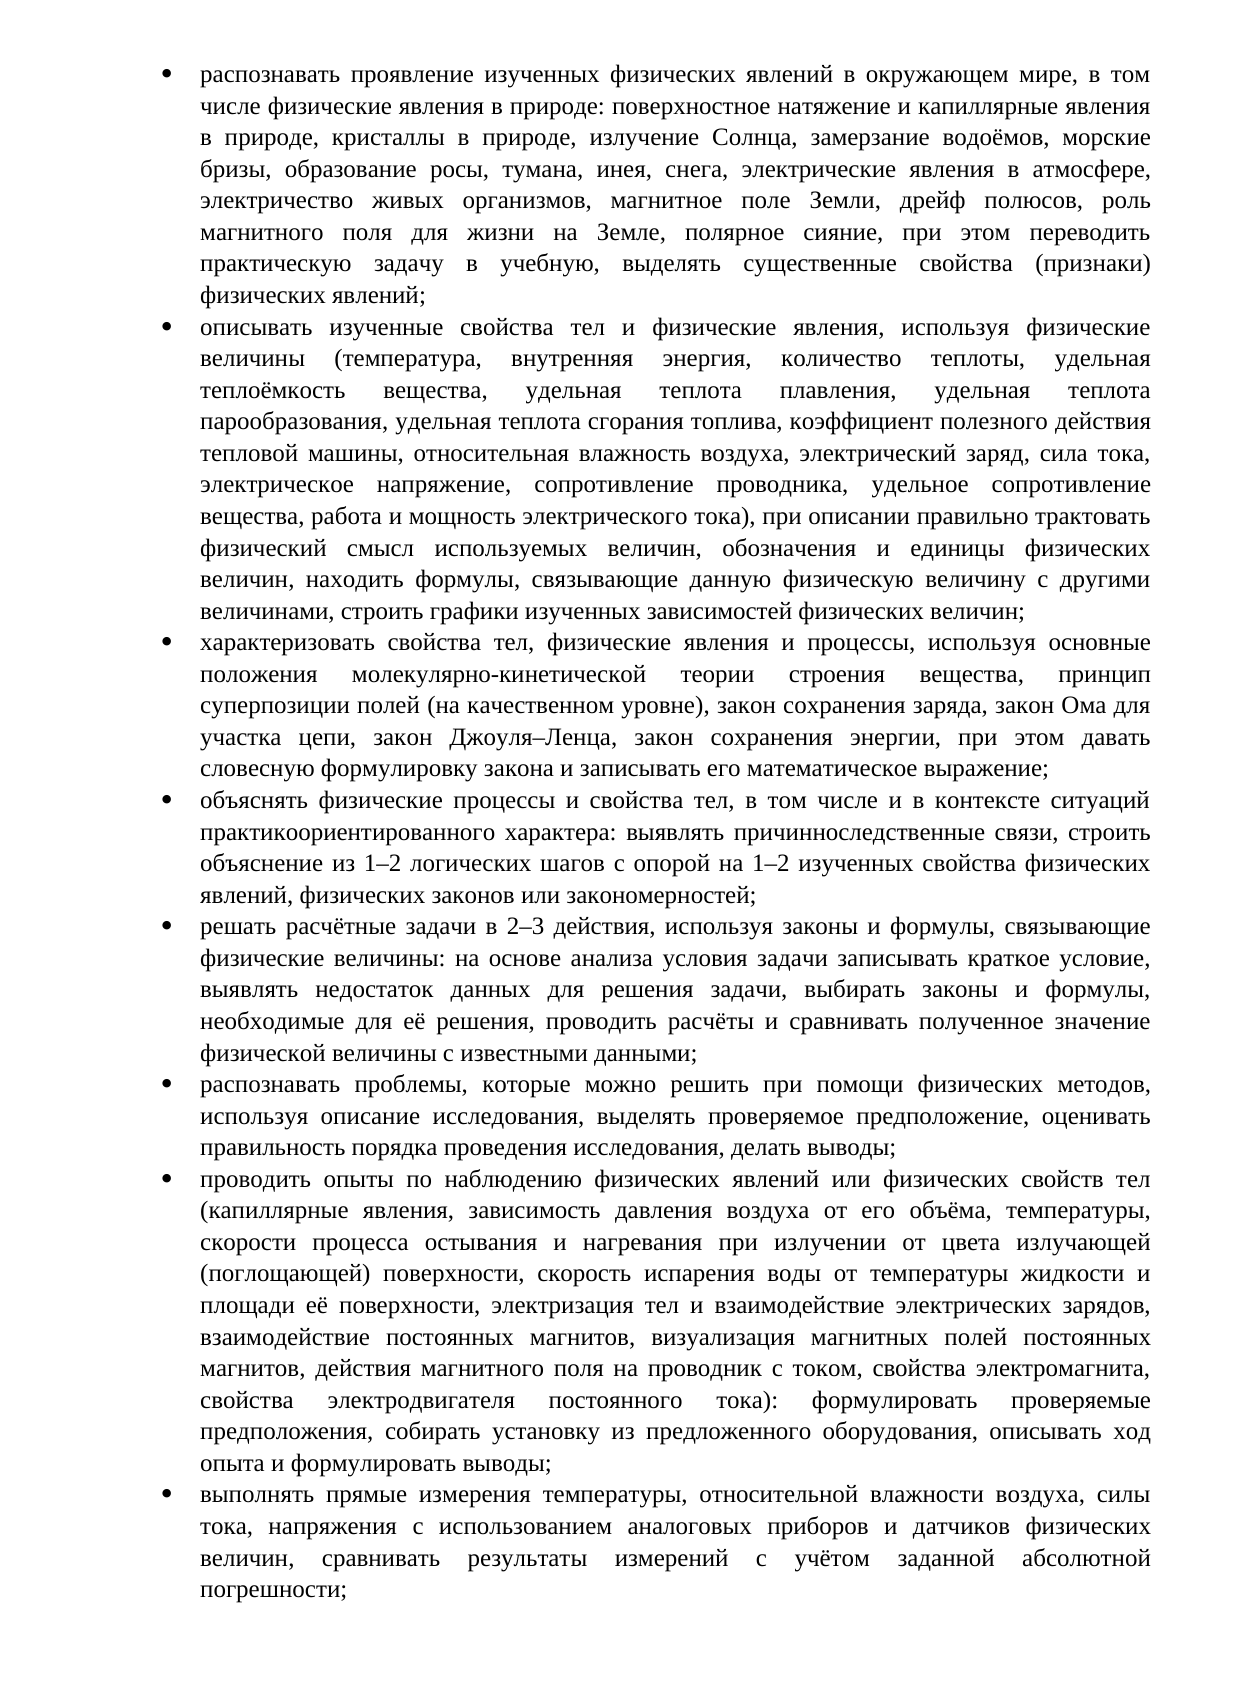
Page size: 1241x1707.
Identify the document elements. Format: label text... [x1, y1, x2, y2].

list распознавать проявление изученных физических явлений в окружающем мире, в том числе физические явления в природе: поверхностное натяжение и капиллярные явления в природе, кристаллы в природе, излучение Солнца, замерзание водоёмов, морские бризы, образование росы, тумана, инея, снега, электрические явления в атмосфере, электричество живых организмов, магнитное поле Земли, дрейф полюсов, роль магнитного поля для жизни на Земле, полярное сияние, при этом переводить практическую задачу в учебную, выделять существенные свойства (признаки) физических явлений; [162, 59, 1152, 309]
list описывать изученные свойства тел и физические явления, используя физические величины (температура, внутренняя энергия, количество теплоты, удельная теплоёмкость вещества, удельная теплота плавления, удельная теплота парообразования, удельная теплота сгорания топлива, коэффициент полезного действия тепловой машины, относительная влажность воздуха, электрический заряд, сила тока, электрическое напряжение, сопротивление проводника, удельное сопротивление вещества, работа и мощность электрического тока), при описании правильно трактовать физический смысл используемых величин, обозначения и единицы физических величин, находить формулы, связывающие данную физическую величину с другими величинами, строить графики изученных зависимостей физических величин; [162, 312, 1152, 624]
list решать расчётные задачи в 2–3 действия, используя законы и формулы, связывающие физические величины: на основе анализа условия задачи записывать краткое условие, выявлять недостаток данных для решения задачи, выбирать законы и формулы, необходимые для её решения, проводить расчёты и сравнивать полученное значение физической величины с известными данными; [162, 911, 1152, 1066]
list характеризовать свойства тел, физические явления и процессы, используя основные положения молекулярно-кинетической теории строения вещества, принцип суперпозиции полей (на качественном уровне), закон сохранения заряда, закон Ома для участка цепи, закон Джоуля–Ленца, закон сохранения энергии, при этом давать словесную формулировку закона и записывать его математическое выражение; [162, 627, 1152, 782]
list распознавать проблемы, которые можно решить при помощи физических методов, используя описание исследования, выделять проверяемое предположение, оценивать правильность порядка проведения исследования, делать выводы; [162, 1069, 1152, 1161]
list объяснять физические процессы и свойства тел, в том числе и в контексте ситуаций практикоориентированного характера: выявлять причинноследственные связи, строить объяснение из 1–2 логических шагов с опорой на 1–2 изученных свойства физических явлений, физических законов или закономерностей; [162, 785, 1152, 908]
list выполнять прямые измерения температуры, относительной влажности воздуха, силы тока, напряжения с использованием аналоговых приборов и датчиков физических величин, сравнивать результаты измерений с учётом заданной абсолютной погрешности; [162, 1479, 1152, 1603]
list проводить опыты по наблюдению физических явлений или физических свойств тел (капиллярные явления, зависимость давления воздуха от его объёма, температуры, скорости процесса остывания и нагревания при излучении от цвета излучающей (поглощающей) поверхности, скорость испарения воды от температуры жидкости и площади её поверхности, электризация тел и взаимодействие электрических зарядов, взаимодействие постоянных магнитов, визуализация магнитных полей постоянных магнитов, действия магнитного поля на проводник с током, свойства электромагнита, свойства электродвигателя постоянного тока): формулировать проверяемые предположения, собирать установку из предложенного оборудования, описывать ход опыта и формулировать выводы; [162, 1164, 1152, 1477]
